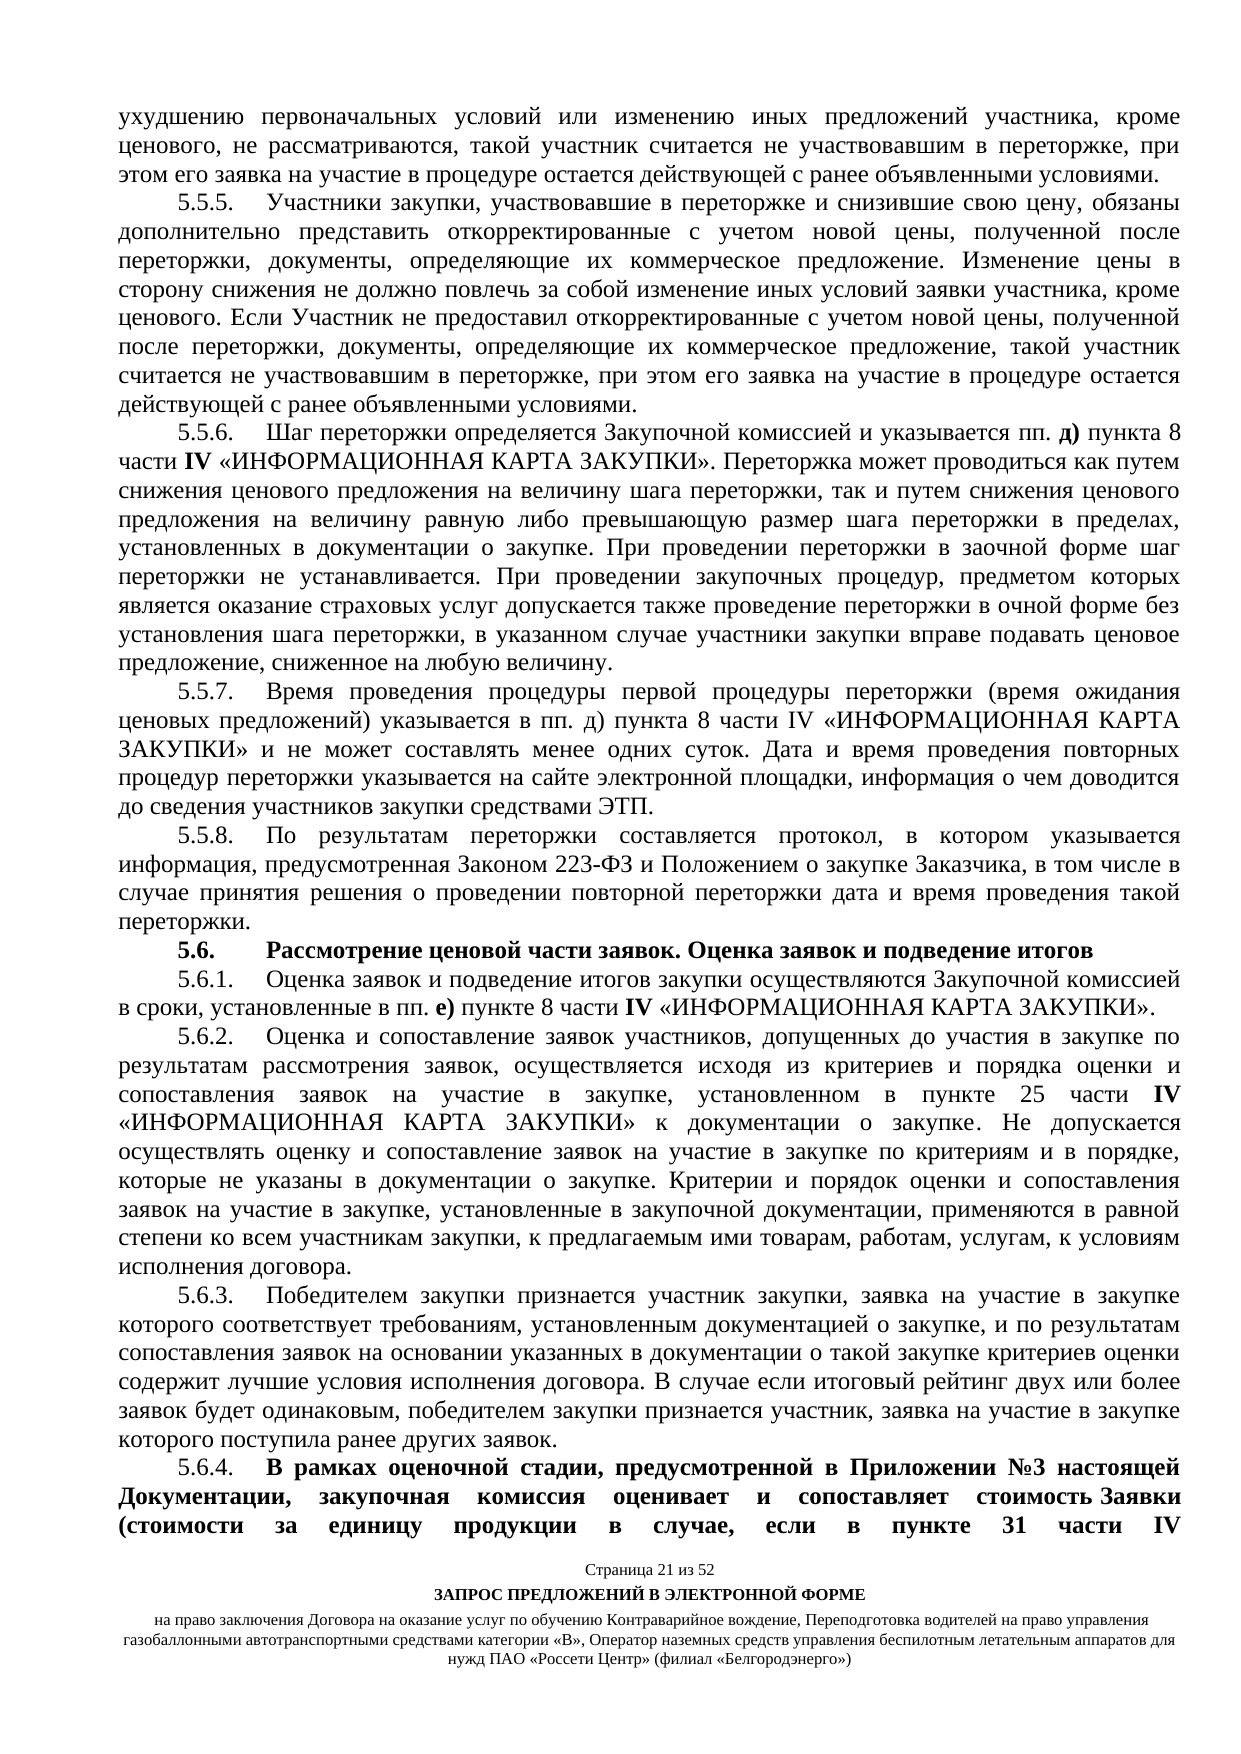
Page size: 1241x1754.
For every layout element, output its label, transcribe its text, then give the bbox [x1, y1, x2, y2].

subtitle По результатам переторжки составляется протокол, в котором указывается информация, предусмотренная Законом 223-ФЗ и Положением о закупке Заказчика, в том числе в случае принятия решения о проведении повторной переторжки дата и время проведения такой переторжки. [118, 820, 1181, 935]
subtitle Время проведения процедуры первой процедуры переторжки (время ожидания ценовых предложений) указывается в пп. д) пункта 8 части IV «ИНФОРМАЦИОННАЯ КАРТА ЗАКУПКИ» и не может составлять менее одних суток. Дата и время проведения повторных процедур переторжки указывается на сайте электронной площадки, информация о чем доводится до сведения участников закупки средствами ЭТП. [118, 676, 1181, 820]
subtitle Победителем закупки признается участник закупки, заявка на участие в закупке которого соответствует требованиям, установленным документацией о закупке, и по результатам сопоставления заявок на основании указанных в документации о такой закупке критериев оценки содержит лучшие условия исполнения договора. В случае если итоговый рейтинг двух или более заявок будет одинаковым, победителем закупки признается участник, заявка на участие в закупке которого поступила ранее других заявок. [118, 1280, 1181, 1452]
subtitle Шаг переторжки определяется Закупочной комиссией и указывается пп. д) пункта 8 части IV «ИНФОРМАЦИОННАЯ КАРТА ЗАКУПКИ». Переторжка может проводиться как путем снижения ценового предложения на величину шага переторжки, так и путем снижения ценового предложения на величину равную либо превышающую размер шага переторжки в пределах, установленных в документации о закупке. При проведении переторжки в заочной форме шаг переторжки не устанавливается. При проведении закупочных процедур, предметом которых является оказание страховых услуг допускается также проведение переторжки в очной форме без установления шага переторжки, в указанном случае участники закупки вправе подавать ценовое предложение, сниженное на любую величину. [118, 417, 1181, 676]
subtitle Оценка и сопоставление заявок участников, допущенных до участия в закупке по результатам рассмотрения заявок, осуществляется исходя из критериев и порядка оценки и сопоставления заявок на участие в закупке, установленном в пункте 25 части IV «ИНФОРМАЦИОННАЯ КАРТА ЗАКУПКИ» к документации о закупке. Не допускается осуществлять оценку и сопоставление заявок на участие в закупке по критериям и в порядке, которые не указаны в документации о закупке. Критерии и порядок оценки и сопоставления заявок на участие в закупке, установленные в закупочной документации, применяются в равной степени ко всем участникам закупки, к предлагаемым ими товарам, работам, услугам, к условиям исполнения договора. [118, 1021, 1181, 1280]
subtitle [118, 1452, 1181, 1539]
subtitle Оценка заявок и подведение итогов закупки осуществляются Закупочной комиссией в сроки, установленные в пп. е) пункте 8 части IV «ИНФОРМАЦИОННАЯ КАРТА ЗАКУПКИ». [118, 964, 1181, 1021]
subtitle Участники закупки, участвовавшие в переторжке и снизившие свою цену, обязаны дополнительно представить откорректированные с учетом новой цены, полученной после переторжки, документы, определяющие их коммерческое предложение. Изменение цены в сторону снижения не должно повлечь за собой изменение иных условий заявки участника, кроме ценового. Если Участник не предоставил откорректированные с учетом новой цены, полученной после переторжки, документы, определяющие их коммерческое предложение, такой участник считается не участвовавшим в переторжке, при этом его заявка на участие в процедуре остается действующей с ранее объявленными условиями. [118, 187, 1181, 417]
subtitle Рассмотрение ценовой части заявок. Оценка заявок и подведение итогов [118, 935, 1181, 964]
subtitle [118, 101, 1181, 187]
